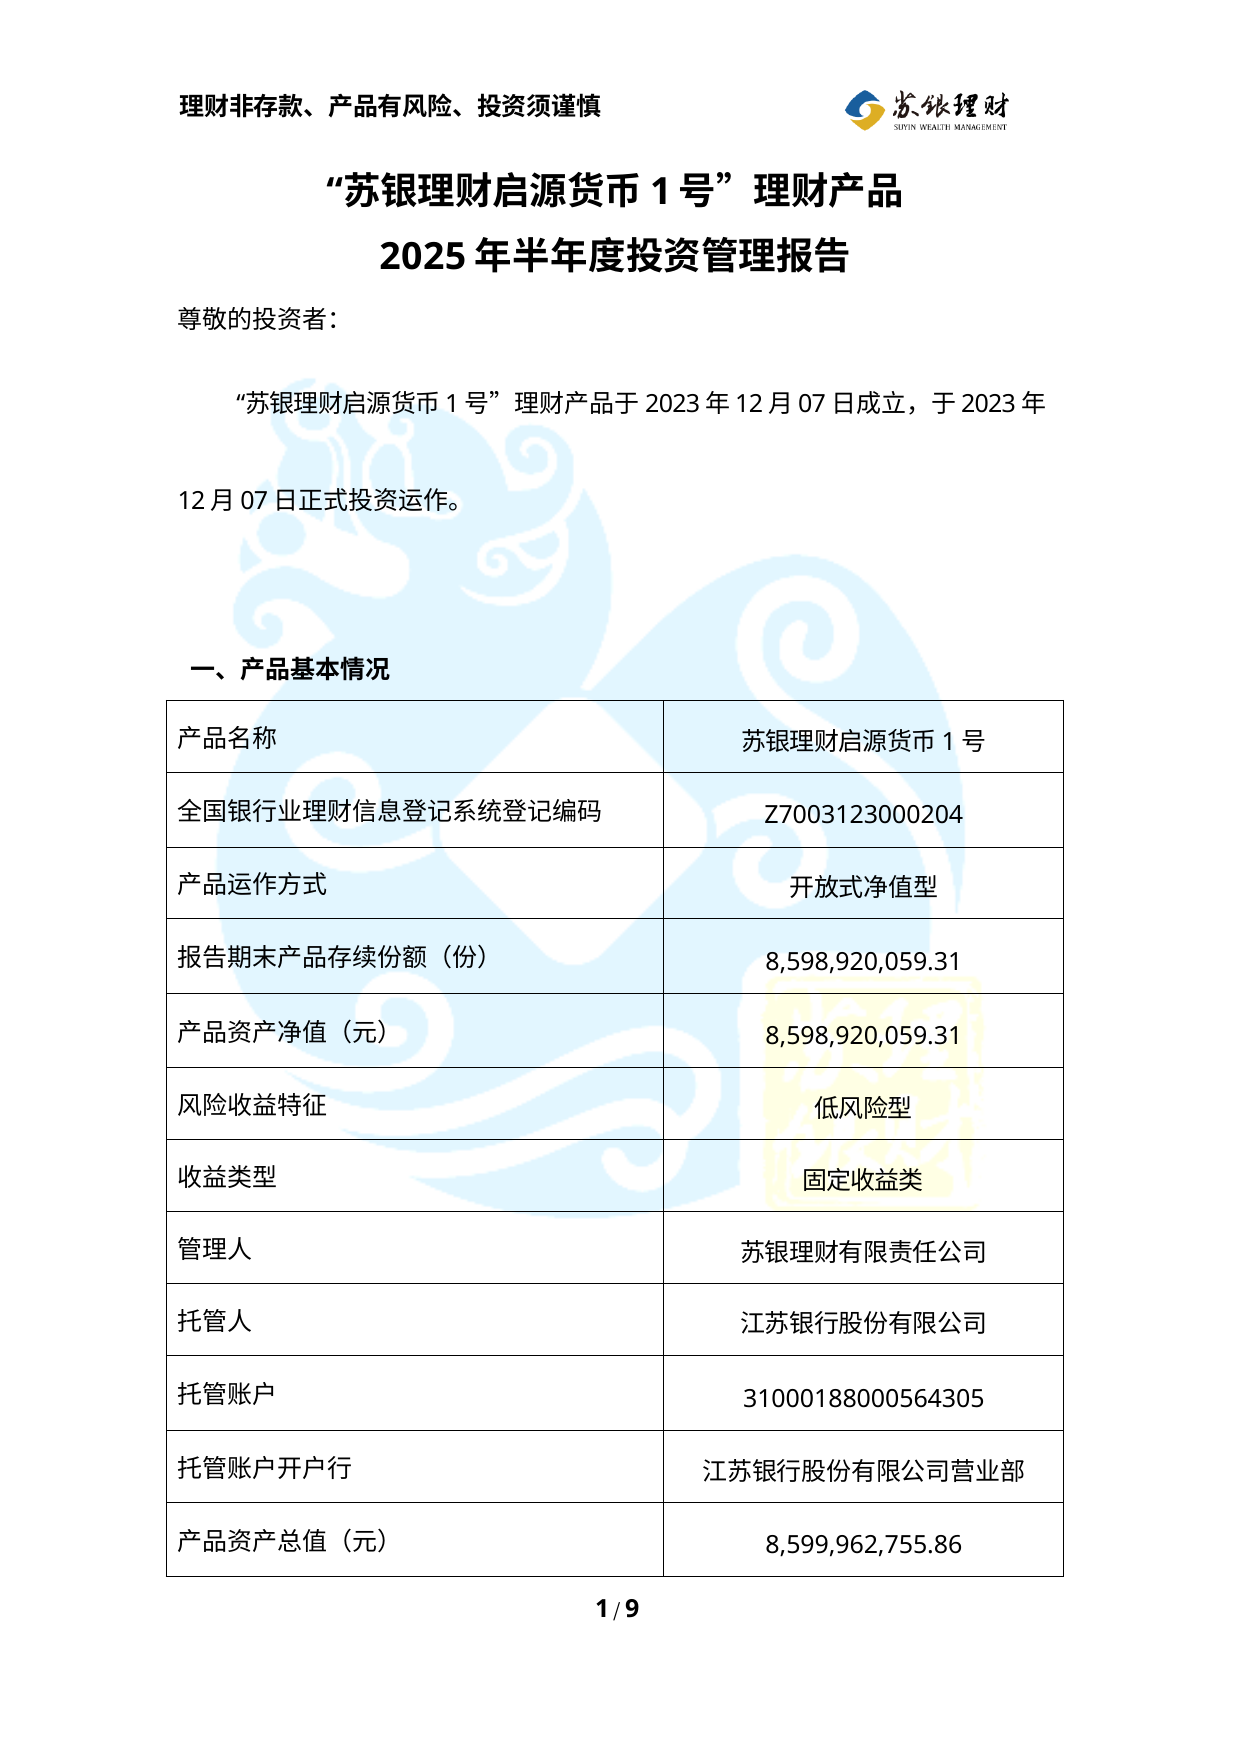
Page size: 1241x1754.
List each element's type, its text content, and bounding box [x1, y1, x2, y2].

table_cell 全国银行业理财信息登记系统登记编码 [167, 773, 663, 847]
table_cell 管理人 [167, 1212, 663, 1283]
table_cell 托管账户 [167, 1356, 663, 1430]
table_cell 风险收益特征 [167, 1068, 663, 1139]
table_header 苏银理财启源货币1号 [664, 701, 1063, 772]
text 2025年半年度投资管理报告 [177, 221, 1053, 286]
table_cell 产品资产总值（元） [167, 1503, 663, 1576]
table_cell 托管账户开户行 [167, 1431, 663, 1502]
table_cell 固定收益类 [664, 1140, 1063, 1211]
table_cell 苏银理财有限责任公司 [664, 1212, 1063, 1283]
subtitle 一、产品基本情况 [190, 635, 1053, 700]
table_header 产品名称 [167, 701, 663, 772]
table_cell 开放式净值型 [664, 848, 1063, 918]
table_cell 8,598,920,059.31 [664, 919, 1063, 993]
table_cell 托管人 [167, 1284, 663, 1354]
text 尊敬的投资者： [177, 286, 1053, 351]
table_cell 江苏银行股份有限公司 [664, 1284, 1063, 1354]
text “苏银理财启源货币1号”理财产品 [177, 156, 1053, 221]
text “苏银理财启源货币1号”理财产品于 2023年12月07日成立，于2023年12月07日正式投资运作。 [177, 369, 1053, 531]
table_cell 江苏银行股份有限公司营业部 [664, 1431, 1063, 1502]
table_cell 31000188000564305 [664, 1356, 1063, 1430]
table_cell 收益类型 [167, 1140, 663, 1211]
table_cell 8,598,920,059.31 [664, 994, 1063, 1067]
table_cell 报告期末产品存续份额（份） [167, 919, 663, 993]
picture [820, 72, 1039, 143]
table_cell 低风险型 [664, 1068, 1063, 1139]
table_cell Z7003123000204 [664, 773, 1063, 847]
table_cell 产品运作方式 [167, 848, 663, 918]
table_cell 8,599,962,755.86 [664, 1503, 1063, 1576]
table_cell 产品资产净值（元） [167, 994, 663, 1067]
